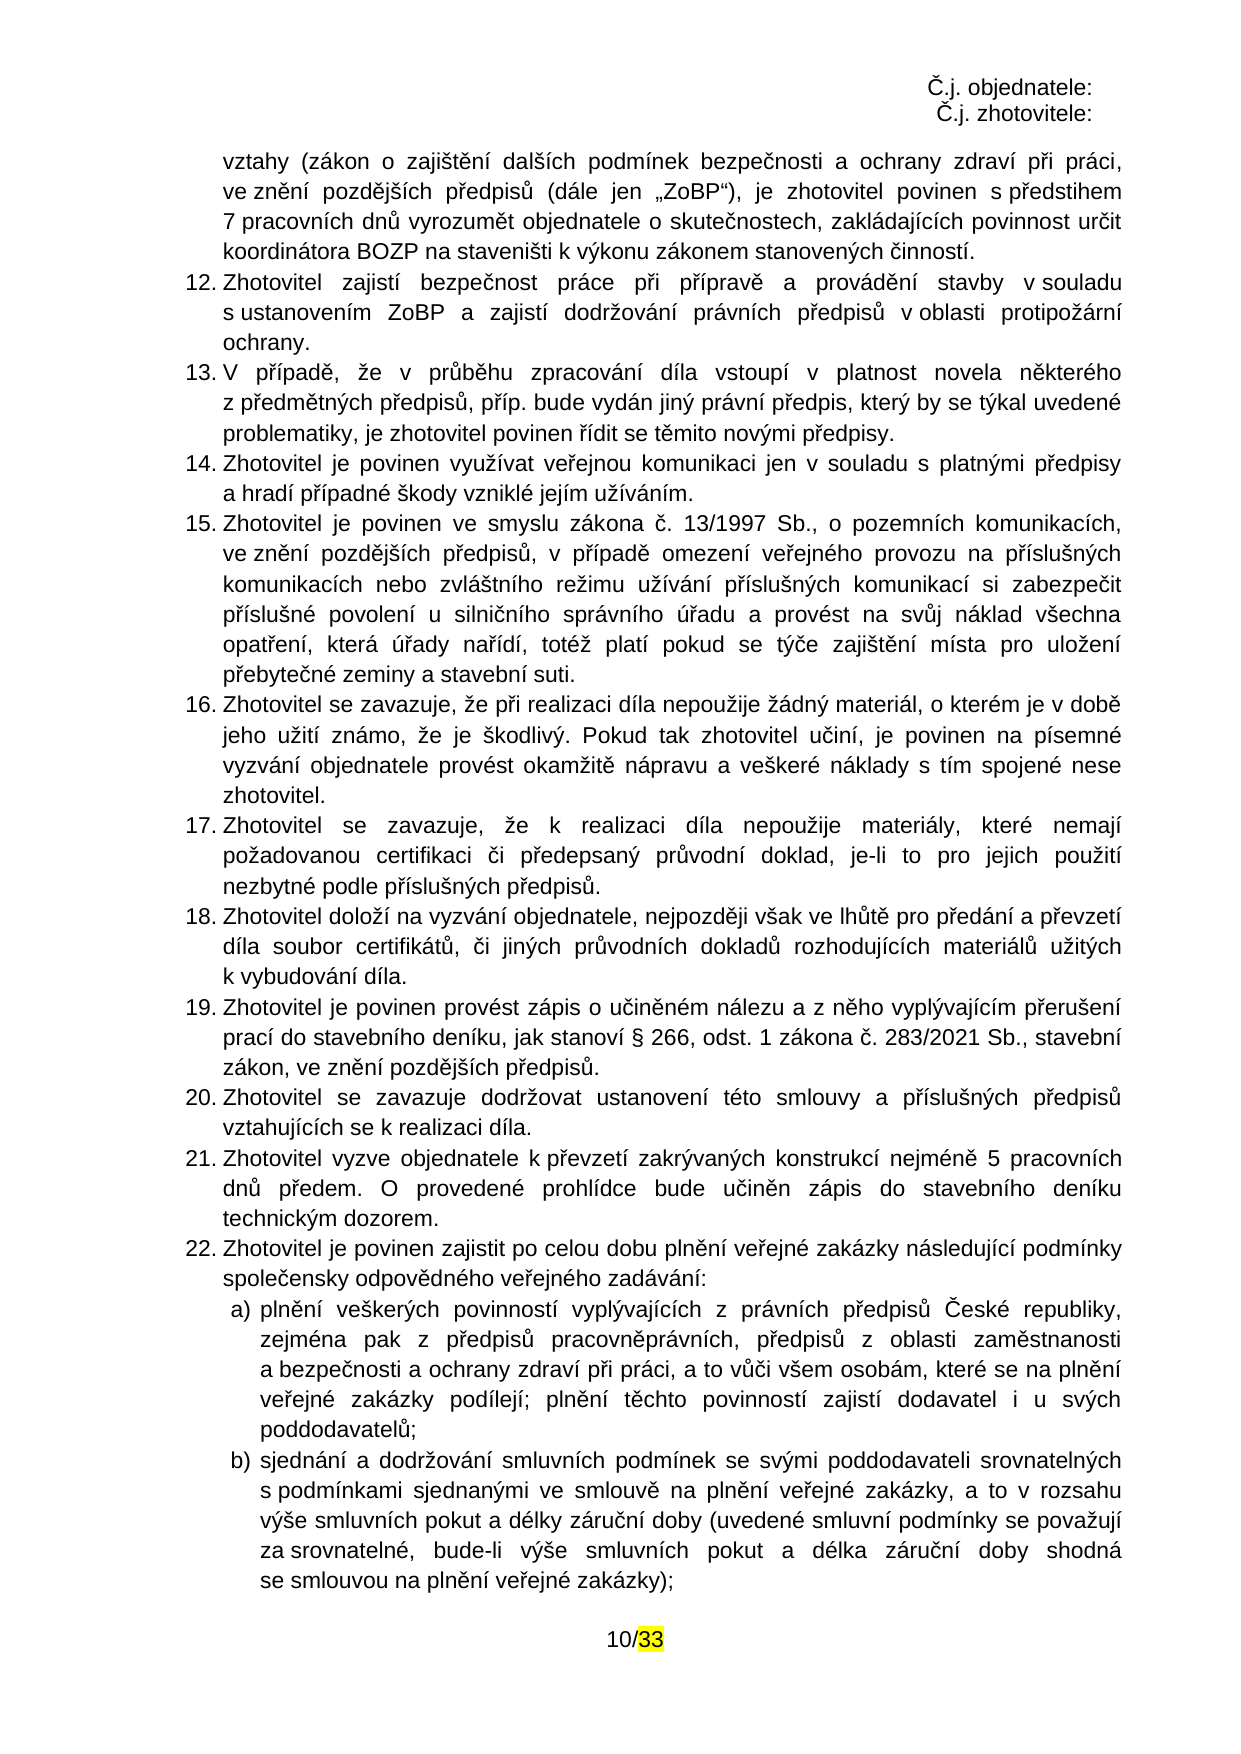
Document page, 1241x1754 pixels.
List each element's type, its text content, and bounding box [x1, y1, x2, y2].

list Zhotovitel se zavazuje, že k realizaci díla nepoužije materiály, které nemají požadovanou certifikaci či předepsaný průvodní doklad, je-li to pro jejich použití nezbytné podle příslušných předpisů. [185, 812, 1122, 899]
list Zhotovitel vyzve objednatele k převzetí zakrývaných konstrukcí nejméně 5 pracovních dnů předem. O provedené prohlídce bude učiněn zápis do stavebního deníku technickým dozorem. [185, 1144, 1122, 1231]
list V případě, že v průběhu zpracování díla vstoupí v platnost novela některého z předmětných předpisů, příp. bude vydán jiný právní předpis, který by se týkal uvedené problematiky, je zhotovitel povinen řídit se těmito novými předpisy. [185, 359, 1122, 446]
list Zhotovitel doloží na vyzvání objednatele, nejpozději však ve lhůtě pro předání a převzetí díla soubor certifikátů, či jiných průvodních dokladů rozhodujících materiálů užitých k vybudování díla. [185, 903, 1122, 989]
list Zhotovitel je povinen zajistit po celou dobu plnění veřejné zakázky následující podmínky společensky odpovědného veřejného zadávání: [185, 1235, 1122, 1292]
list Zhotovitel zajistí bezpečnost práce při přípravě a provádění stavby v souladu s ustanovením ZoBP a zajistí dodržování právních předpisů v oblasti protipožární ochrany. [185, 268, 1122, 355]
list plnění veškerých povinností vyplývajících z právních předpisů České republiky, zejména pak z předpisů pracovněprávních, předpisů z oblasti zaměstnanosti a bezpečnosti a ochrany zdraví při práci, a to vůči všem osobám, které se na plnění veřejné zakázky podílejí; plnění těchto povinností zajistí dodavatel i u svých poddodavatelů; [230, 1296, 1122, 1443]
list Zhotovitel je povinen provést zápis o učiněném nálezu a z něho vyplývajícím přerušení prací do stavebního deníku, jak stanoví § 266, odst. 1 zákona č. 283/2021 Sb., stavební zákon, ve znění pozdějších předpisů. [185, 993, 1122, 1080]
list Zhotovitel se zavazuje dodržovat ustanovení této smlouvy a příslušných předpisů vztahujících se k realizaci díla. [185, 1084, 1122, 1141]
list Zhotovitel je povinen ve smyslu zákona č. 13/1997 Sb., o pozemních komunikacích, ve znění pozdějších předpisů, v případě omezení veřejného provozu na příslušných komunikacích nebo zvláštního režimu užívání příslušných komunikací si zabezpečit příslušné povolení u silničního správního úřadu a provést na svůj náklad všechna opatření, která úřady nařídí, totéž platí pokud se týče zajištění místa pro uložení přebytečné zeminy a stavební suti. [185, 510, 1122, 687]
list Zhotovitel je povinen využívat veřejnou komunikaci jen v souladu s platnými předpisy a hradí případné škody vzniklé jejím užíváním. [185, 450, 1122, 506]
list sjednání a dodržování smluvních podmínek se svými poddodavateli srovnatelných s podmínkami sjednanými ve smlouvě na plnění veřejné zakázky, a to v rozsahu výše smluvních pokut a délky záruční doby (uvedené smluvní podmínky se považují za srovnatelné, bude-li výše smluvních pokut a délka záruční doby shodná se smlouvou na plnění veřejné zakázky); [230, 1447, 1122, 1594]
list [185, 148, 1122, 264]
list Zhotovitel se zavazuje, že při realizaci díla nepoužije žádný materiál, o kterém je v době jeho užití známo, že je škodlivý. Pokud tak zhotovitel učiní, je povinen na písemné vyzvání objednatele provést okamžitě nápravu a veškeré náklady s tím spojené nese zhotovitel. [185, 691, 1122, 808]
